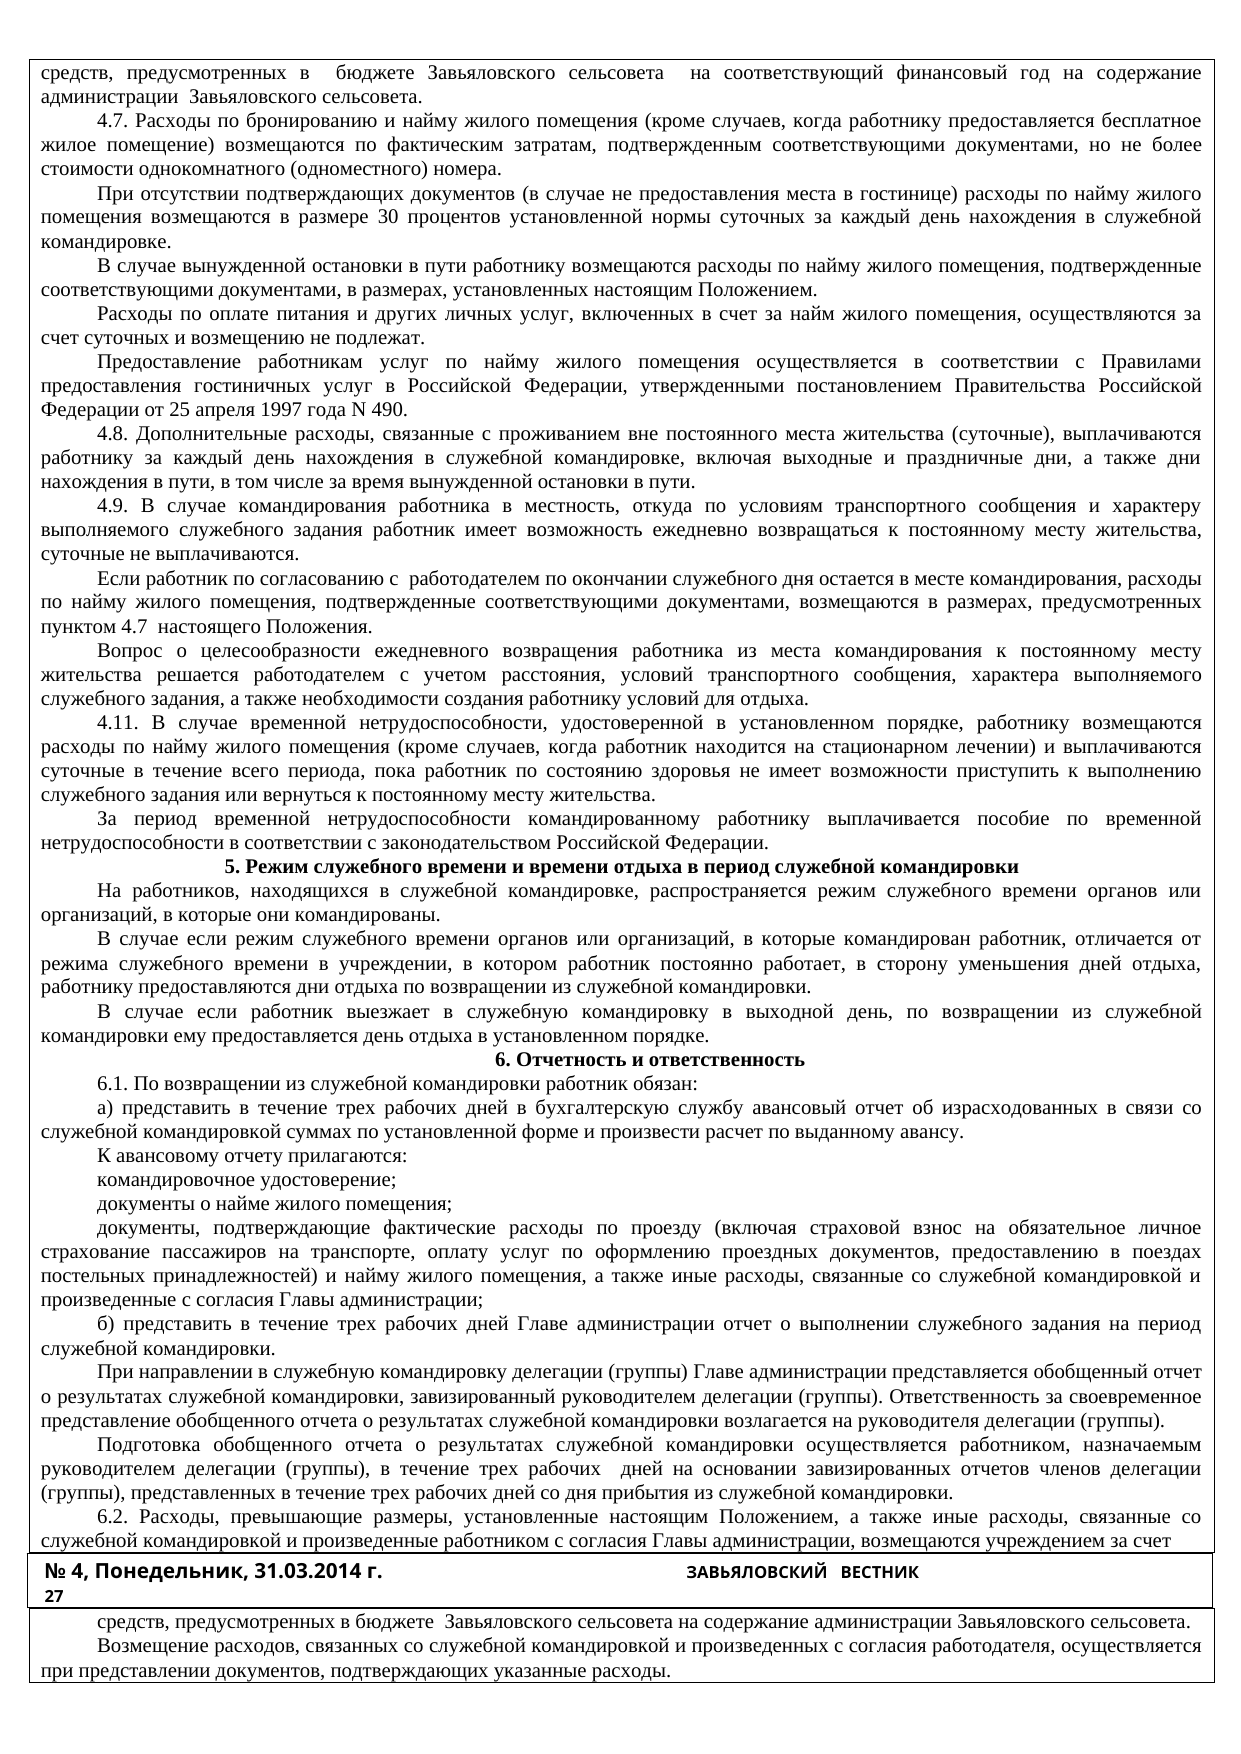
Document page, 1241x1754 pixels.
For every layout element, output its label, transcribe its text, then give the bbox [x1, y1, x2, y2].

text № 4, Понедельник, 31.03.2014 г. ЗАВЬЯЛОВСКИЙ ВЕСТНИК 27 [28, 1554, 1212, 1607]
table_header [30, 1609, 1214, 1682]
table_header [30, 60, 1214, 1552]
